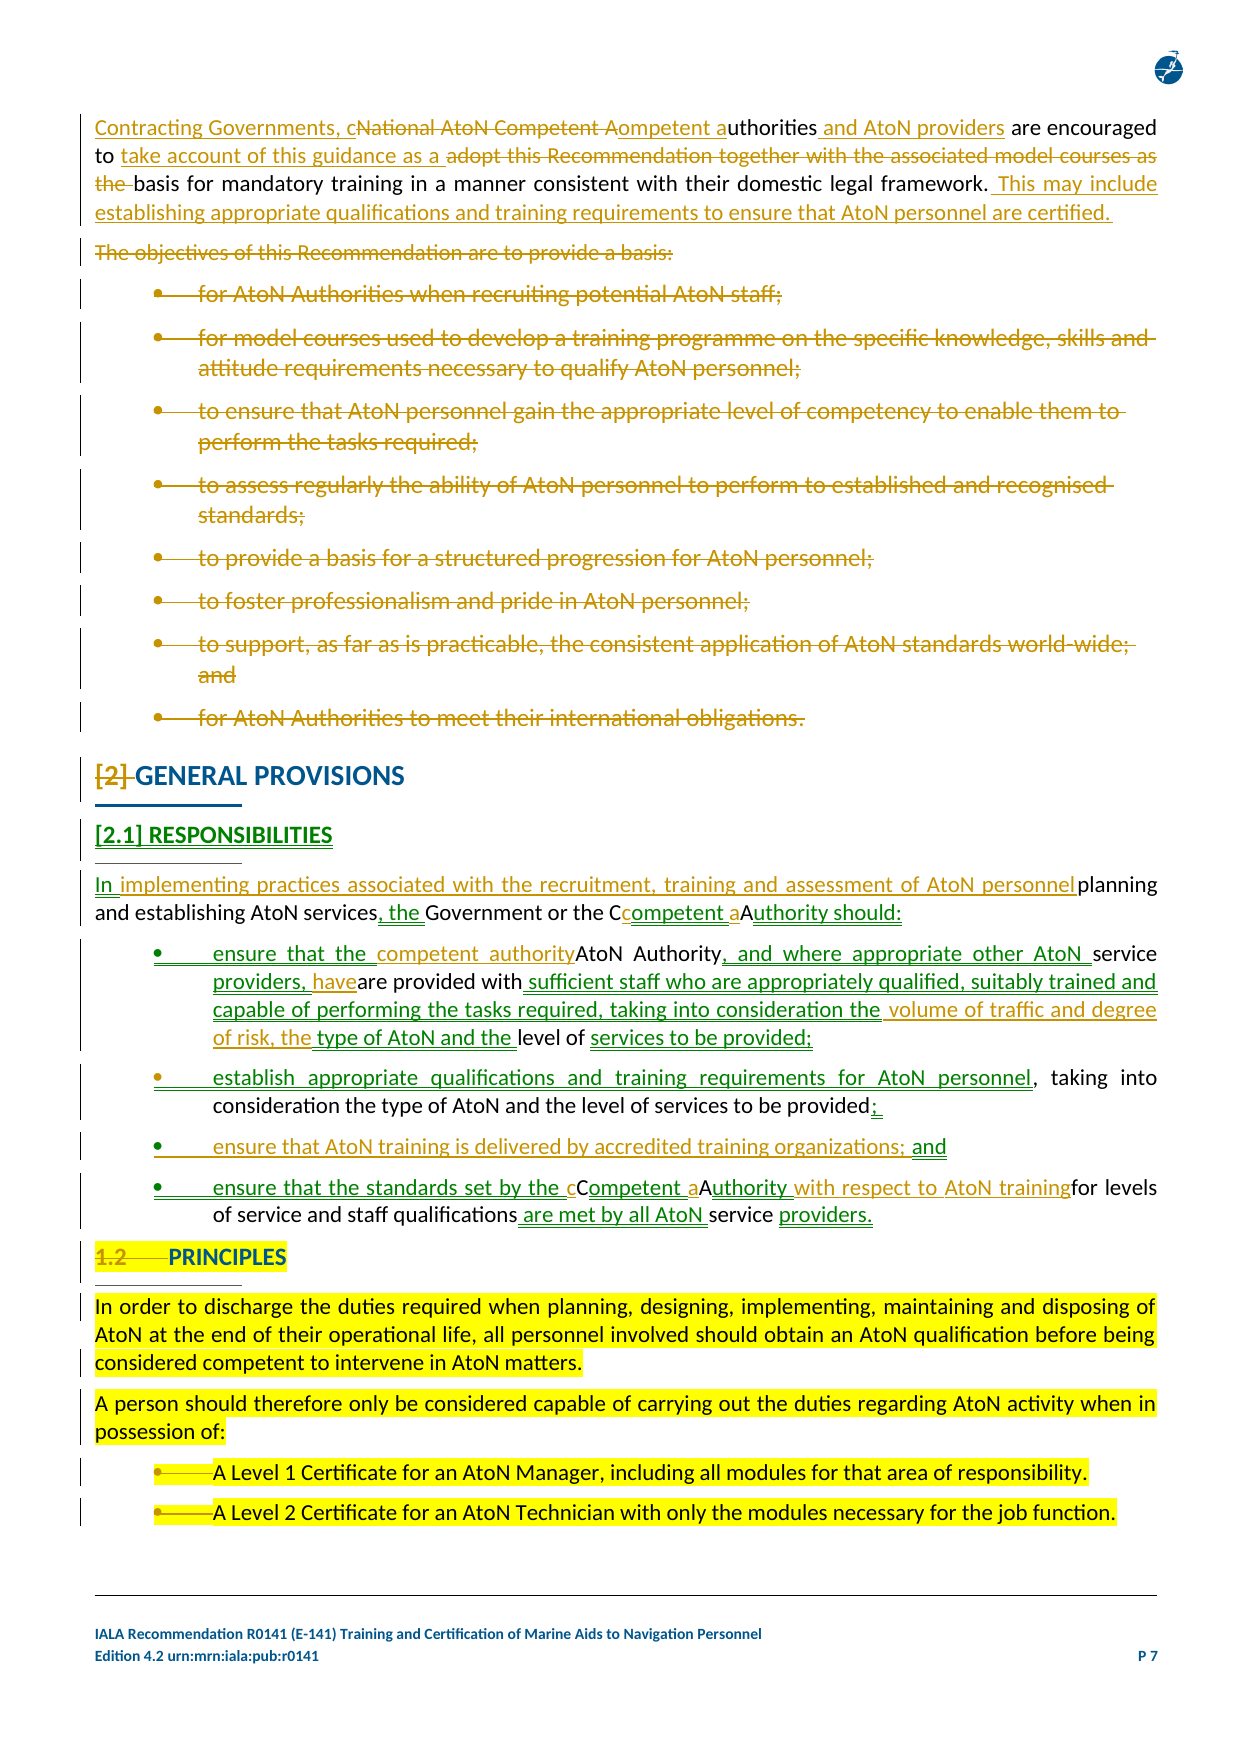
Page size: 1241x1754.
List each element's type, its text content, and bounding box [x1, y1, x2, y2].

text uthorities are encouraged to basis for mandatory training in a manner consistent with their domestic legal framework. [94, 113, 1157, 226]
picture [1123, 0, 1241, 119]
